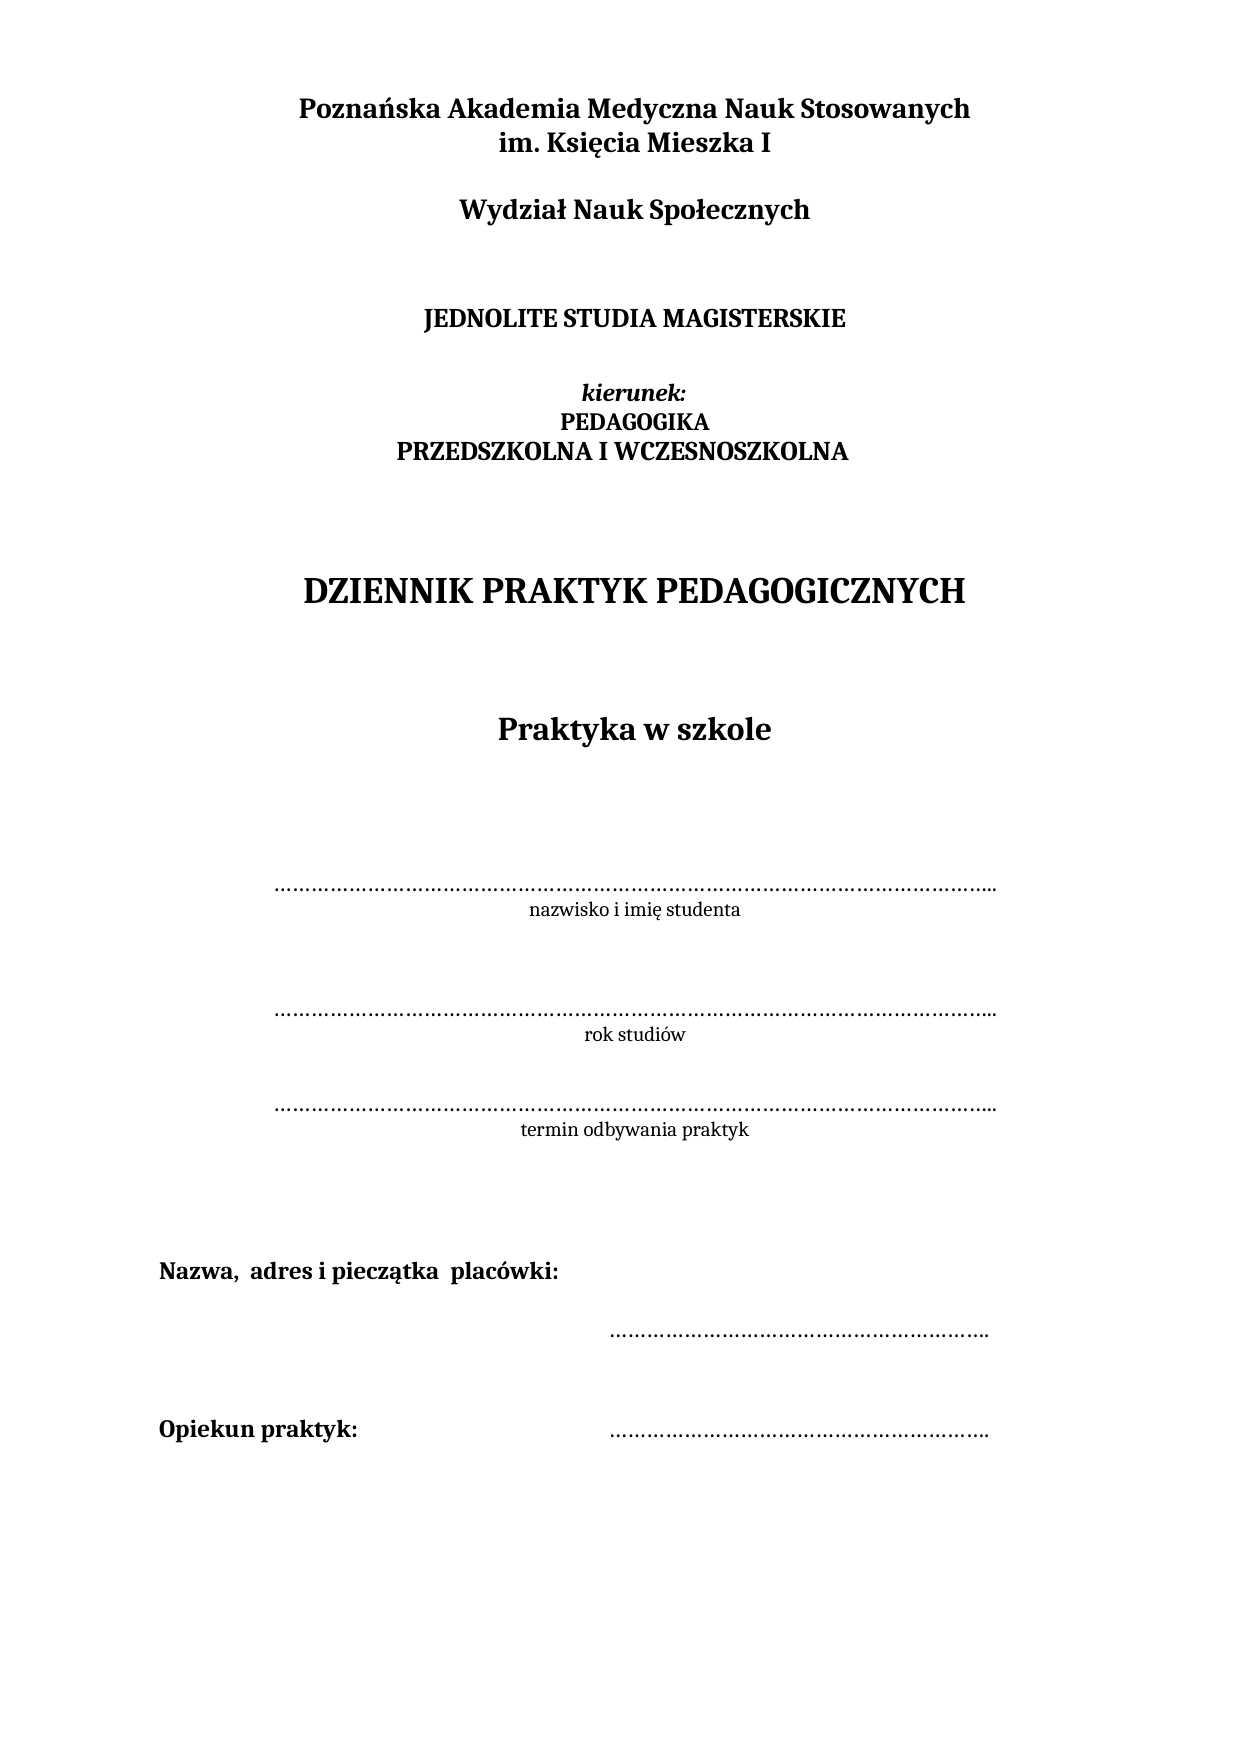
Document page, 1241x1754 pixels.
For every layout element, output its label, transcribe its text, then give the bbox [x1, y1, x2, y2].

subtitle Wydział Nauk Społecznych [148, 193, 1122, 227]
table_cell Opiekun praktyk: [148, 1415, 597, 1458]
table_cell ……………………………………………………. [597, 1257, 1122, 1415]
subtitle Praktyka w szkole [148, 711, 1122, 749]
table_cell …………………………………………………………………………………………………….. termin odbywania praktyk [148, 1046, 1122, 1257]
text im. Księcia Mieszka I [148, 126, 1122, 160]
text kierunek: PEDAGOGIKA [148, 379, 1122, 436]
table_header …………………………………………………………………………………………………….. nazwisko i imię studenta [148, 826, 1122, 950]
table_cell ……………………………………………………. [597, 1415, 1122, 1458]
text JEDNOLITE STUDIA MAGISTERSKIE [148, 303, 1122, 335]
subtitle DZIENNIK PRAKTYK PEDAGOGICZNYCH [148, 569, 1122, 612]
table_cell …………………………………………………………………………………………………….. rok studiów [148, 950, 1122, 1046]
text PRZEDSZKOLNA I WCZESNOSZKOLNA [369, 436, 1122, 468]
table_cell Nazwa, adres i pieczątka placówki: [148, 1257, 597, 1415]
text Poznańska Akademia Medyczna Nauk Stosowanych [148, 93, 1122, 126]
